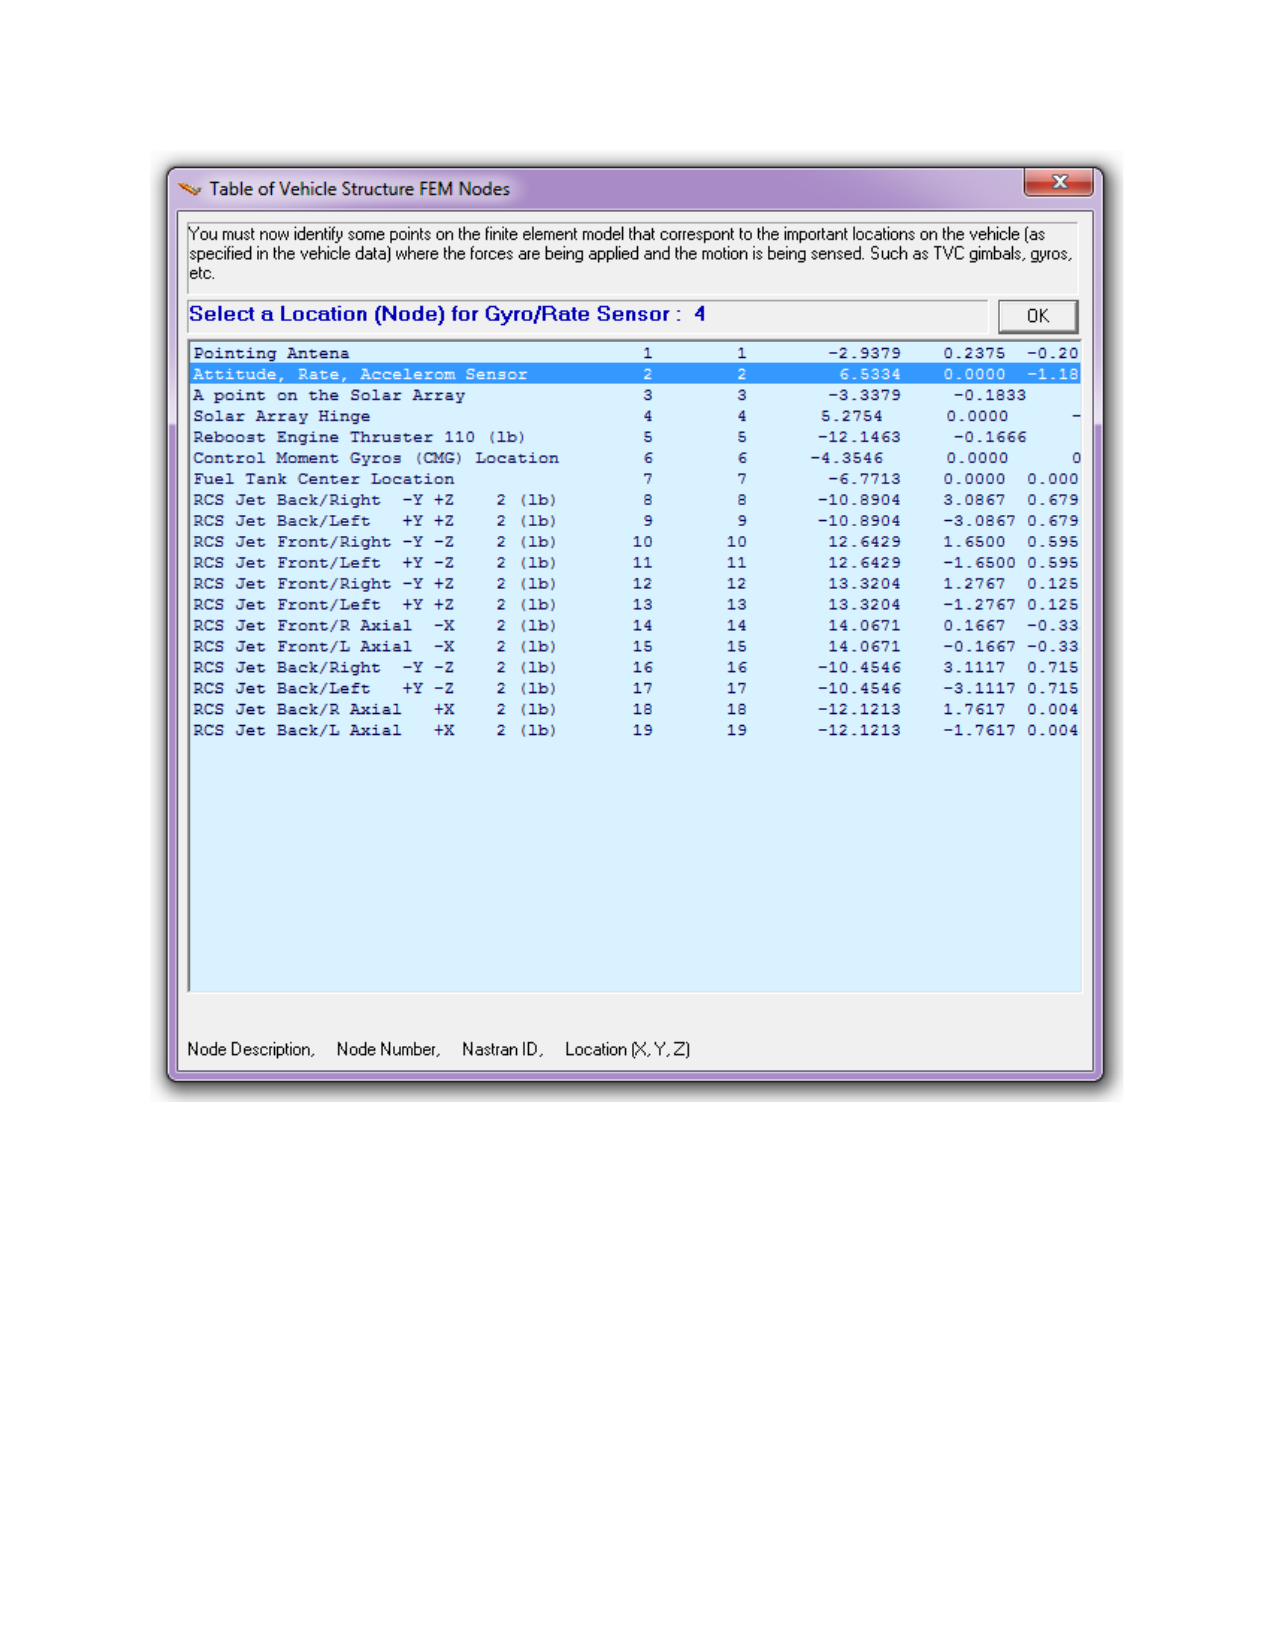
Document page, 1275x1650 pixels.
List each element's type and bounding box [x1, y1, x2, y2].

picture [150, 150, 1124, 1102]
